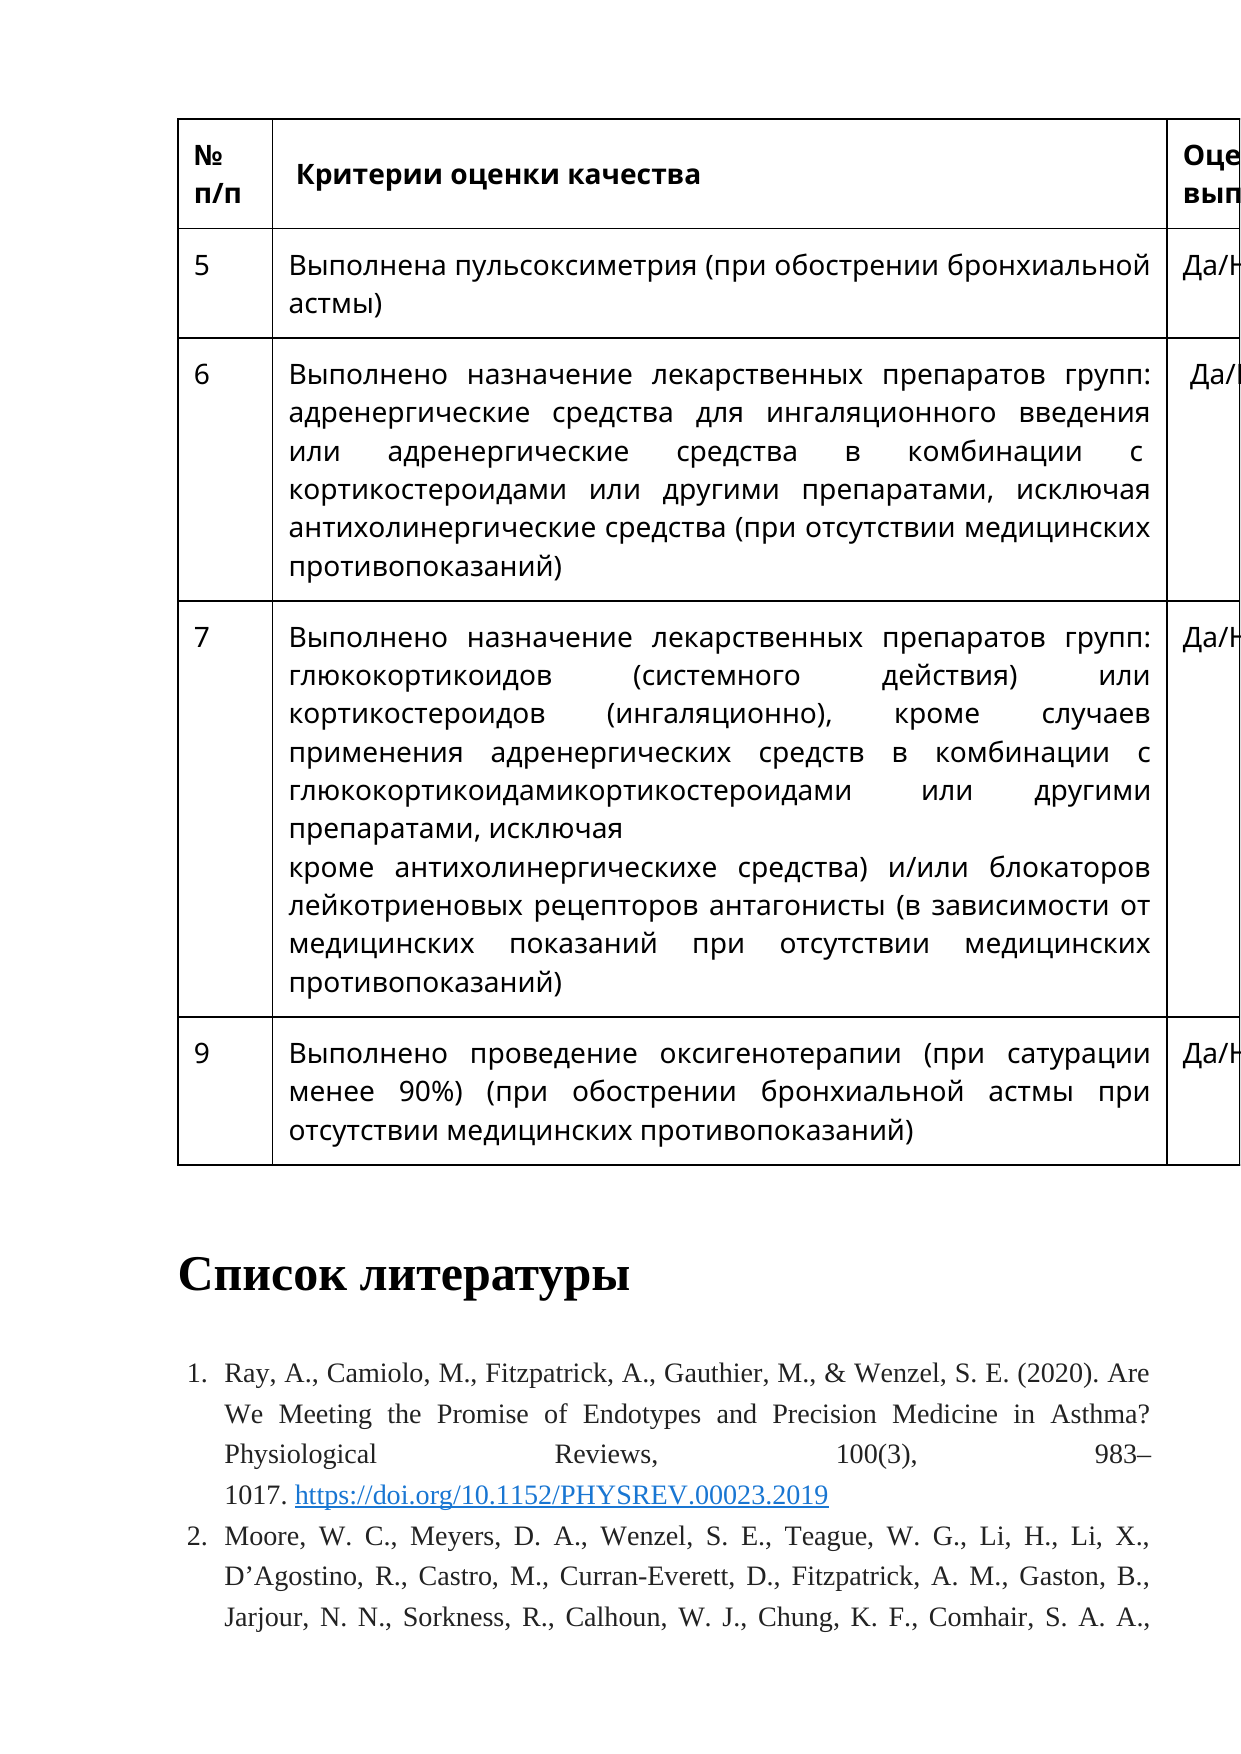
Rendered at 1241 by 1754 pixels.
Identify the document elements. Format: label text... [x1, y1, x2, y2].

list Ray, A., Camiolo, M., Fitzpatrick, A., Gauthier, M., & Wenzel, S. E. (2020). Are We Meeting the Promise of Endotypes and Precision Medicine in Asthma? Physiological Reviews, 100(3), 983–1017. https://doi.org/10.1152/PHYSREV.00023.2019 [187, 1348, 1152, 1510]
table_cell Выполнено назначение лекарственных препаратов групп: адренергические средства для ингаляционного введения или адренергические средства в комбинации с кортикостероидами или другими препаратами, исключая антихолинергические средства (при отсутствии медицинских противопоказаний) [273, 339, 1166, 600]
table_cell 6 [179, 339, 272, 600]
table_cell 9 [179, 1018, 272, 1164]
table_cell Да/Нет [1168, 1018, 1239, 1164]
text Список литературы [177, 1243, 1152, 1301]
table_cell Выполнено проведение оксигенотерапии (при сатурации менее 90%) (при обострении бронхиальной астмы при отсутствии медицинских противопоказаний) [273, 1018, 1166, 1164]
table_cell Да/Нет [1168, 229, 1239, 337]
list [187, 1510, 1152, 1632]
table_header Критерии оценки качества [273, 120, 1166, 228]
table_cell 7 [179, 602, 272, 1016]
table_header № п/п [179, 120, 272, 228]
table_cell 5 [179, 229, 272, 337]
table_header Оценка выполнения [1168, 120, 1239, 228]
table_cell Да/Нет [1168, 602, 1239, 1016]
table_cell Выполнено назначение лекарственных препаратов групп: глюкокортикоидов (системного действия) или кортикостероидов (ингаляционно), кроме случаев применения адренергических средств в комбинации с глюкокортикоидамикортикостероидами или другими препаратами, исключая кроме антихолинергическихе средства) и/или блокаторов лейкотриеновых рецепторов антагонисты (в зависимости от медицинских показаний при отсутствии медицинских противопоказаний) [273, 602, 1166, 1016]
table_cell Выполнена пульсоксиметрия (при обострении бронхиальной астмы) [273, 229, 1166, 337]
table_cell Да/Нет [1168, 339, 1239, 600]
